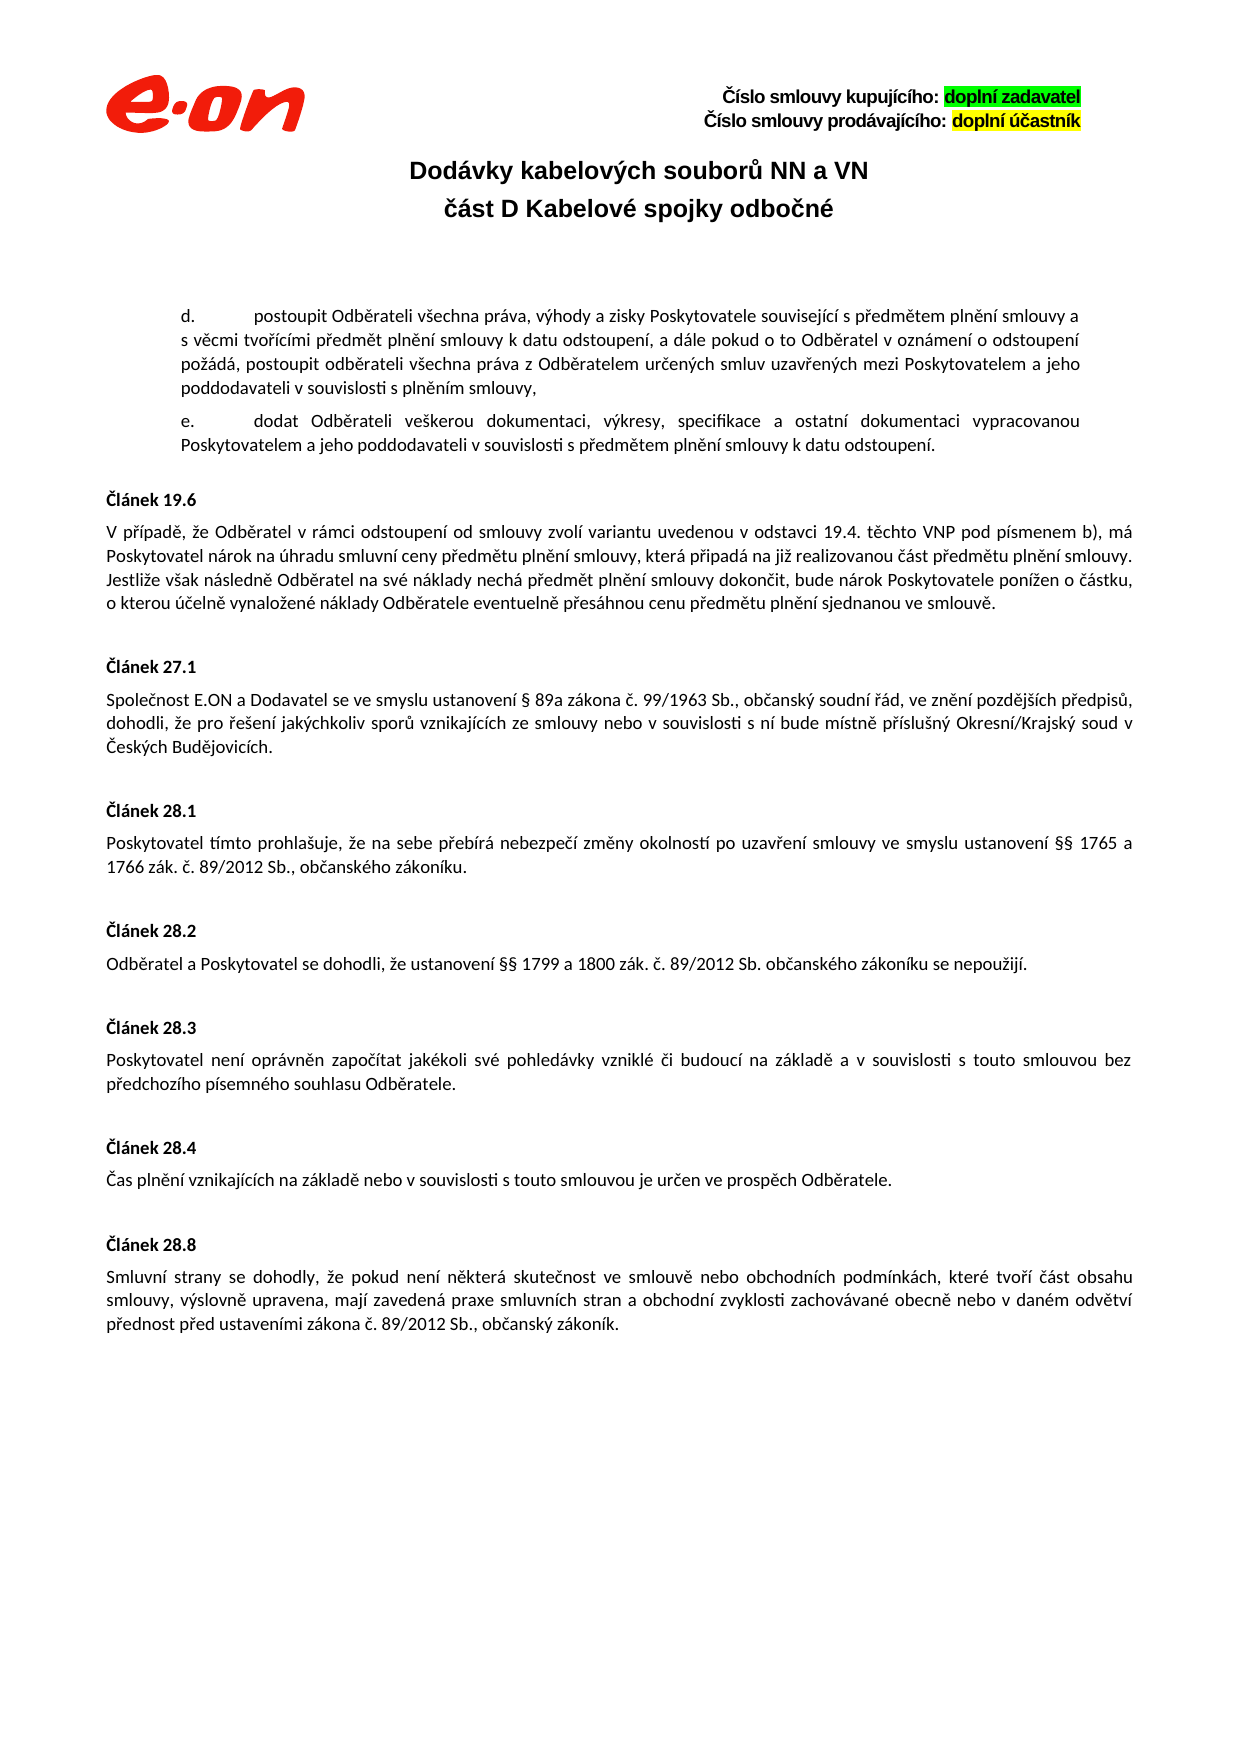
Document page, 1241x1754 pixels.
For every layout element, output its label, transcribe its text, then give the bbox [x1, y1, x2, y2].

text Poskytovatel není oprávněn započítat jakékoli své pohledávky vzniklé či budoucí na základě a v souvislosti s touto smlouvou bez předchozího písemného souhlasu Odběratele. [106, 1048, 1134, 1095]
text Čas plnění vznikajících na základě nebo v souvislosti s touto smlouvou je určen ve prospěch Odběratele. [106, 1168, 1134, 1191]
text Smluvní strany se dohodly, že pokud není některá skutečnost ve smlouvě nebo obchodních podmínkách, které tvoří část obsahu smlouvy, výslovně upravena, mají zavedená praxe smluvních stran a obchodní zvyklosti zachovávané obecně nebo v daném odvětví přednost před ustaveními zákona č. 89/2012 Sb., občanský zákoník. [106, 1265, 1134, 1335]
text Článek 28.8 [106, 1233, 1134, 1256]
text Článek 28.4 [106, 1136, 1134, 1159]
text Článek 28.3 [106, 1016, 1134, 1039]
text Článek 28.1 [106, 799, 1134, 822]
text V případě, že Odběratel v rámci odstoupení od smlouvy zvolí variantu uvedenou v odstavci 19.4. těchto VNP pod písmenem b), má Poskytovatel nárok na úhradu smluvní ceny předmětu plnění smlouvy, která připadá na již realizovanou část předmětu plnění smlouvy. Jestliže však následně Odběratel na své náklady nechá předmět plnění smlouvy dokončit, bude nárok Poskytovatele ponížen o částku, o kterou účelně vynaložené náklady Odběratele eventuelně přesáhnou cenu předmětu plnění sjednanou ve smlouvě. [106, 521, 1134, 614]
list dodat Odběrateli veškerou dokumentaci, výkresy, specifikace a ostatní dokumentaci vypracovanou Poskytovatelem a jeho poddodavateli v souvislosti s předmětem plnění smlouvy k datu odstoupení. [181, 408, 1081, 456]
text Poskytovatel tímto prohlašuje, že na sebe přebírá nebezpečí změny okolností po uzavření smlouvy ve smyslu ustanovení §§ 1765 a 1766 zák. č. 89/2012 Sb., občanského zákoníku. [106, 832, 1134, 878]
text Článek 27.1 [106, 656, 1134, 679]
list postoupit Odběrateli všechna práva, výhody a zisky Poskytovatele související s předmětem plnění smlouvy a s věcmi tvořícími předmět plnění smlouvy k datu odstoupení, a dále pokud o to Odběratel v oznámení o odstoupení požádá, postoupit odběrateli všechna práva z Odběratelem určených smluv uzavřených mezi Poskytovatelem a jeho poddodavateli v souvislosti s plněním smlouvy, [181, 303, 1081, 399]
text Článek 19.6 [106, 488, 1134, 511]
text Odběratel a Poskytovatel se dohodli, že ustanovení §§ 1799 a 1800 zák. č. 89/2012 Sb. občanského zákoníku se nepoužijí. [106, 952, 1134, 974]
text Článek 28.2 [106, 919, 1134, 942]
text Společnost E.ON a Dodavatel se ve smyslu ustanovení § 89a zákona č. 99/1963 Sb., občanský soudní řád, ve znění pozdějších předpisů, dohodli, že pro řešení jakýchkoliv sporů vznikajících ze smlouvy nebo v souvislosti s ní bude místně příslušný Okresní/Krajský soud v Českých Budějovicích. [106, 688, 1134, 758]
